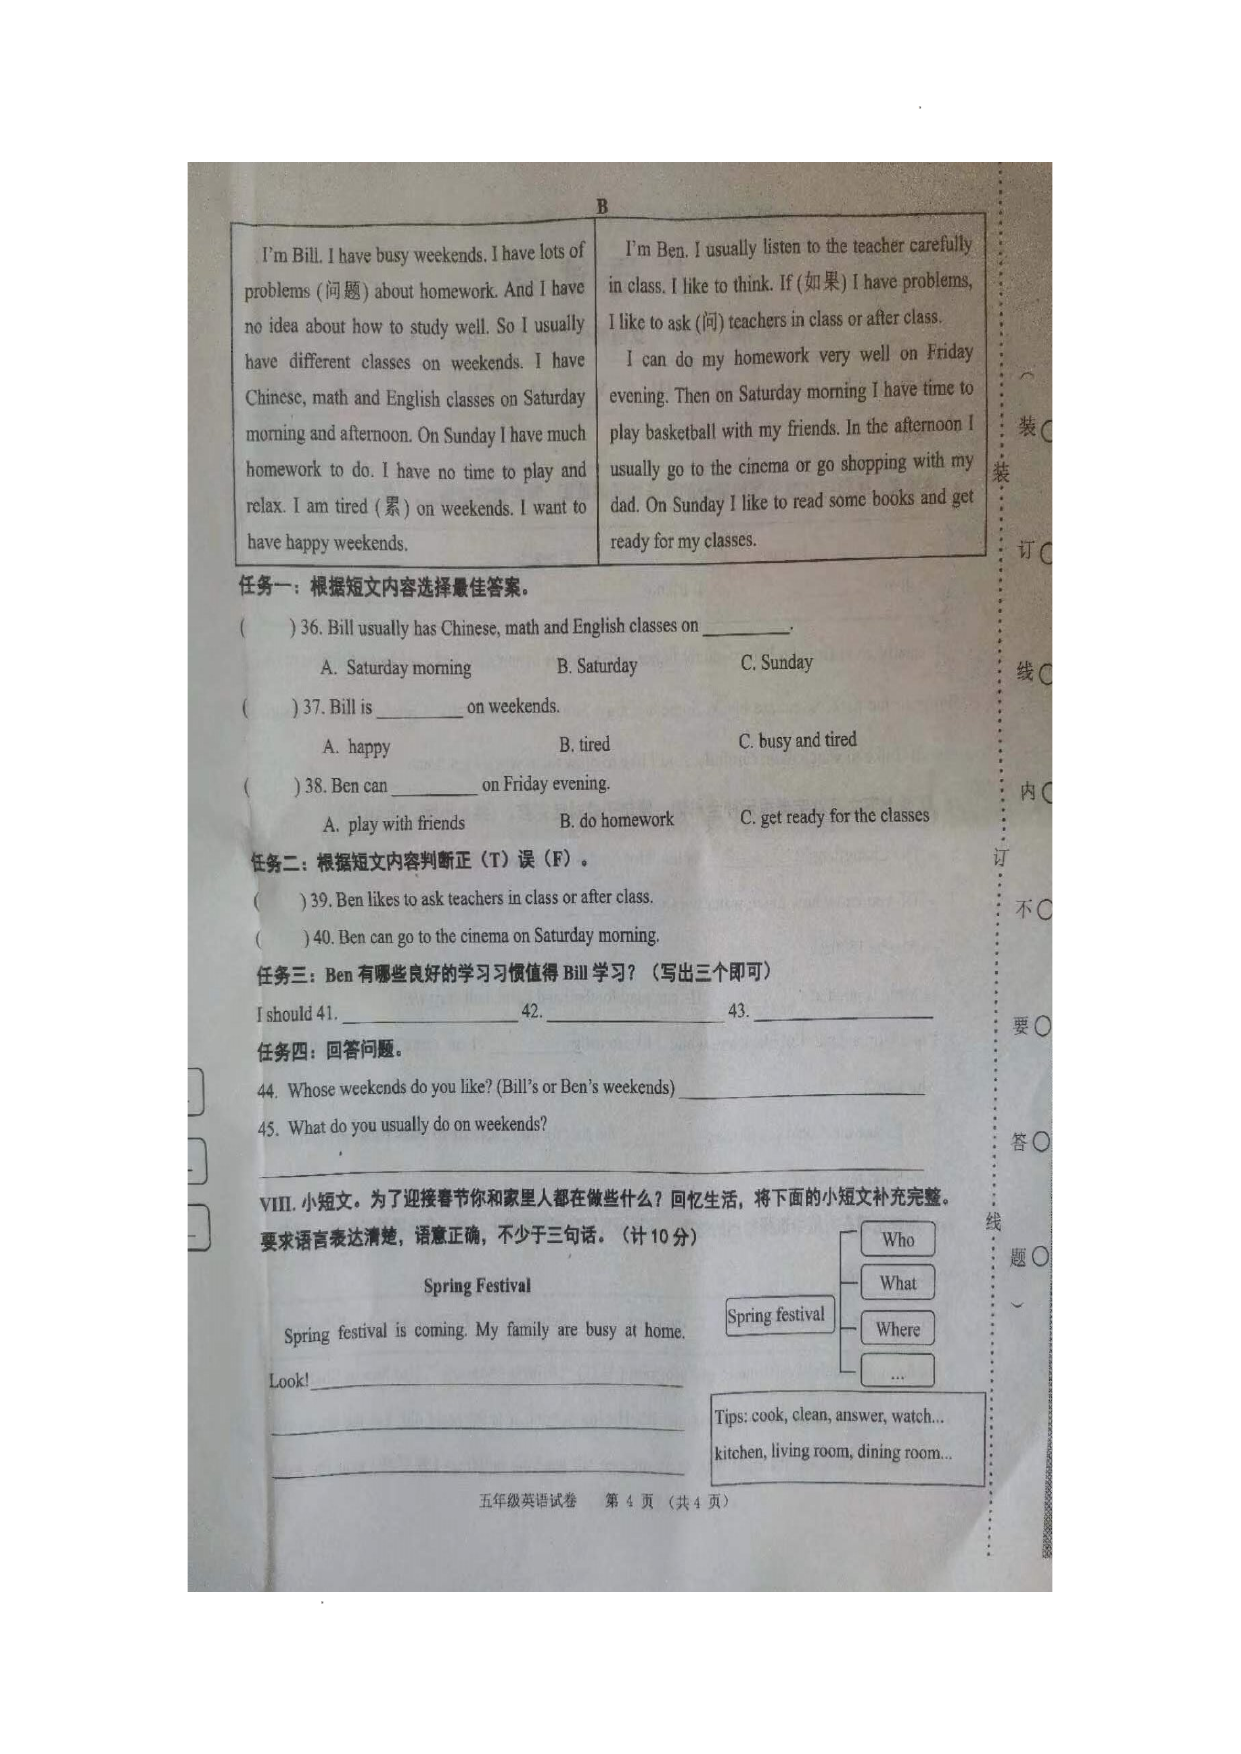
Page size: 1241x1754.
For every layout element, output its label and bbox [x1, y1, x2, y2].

picture [187, 162, 1053, 1592]
